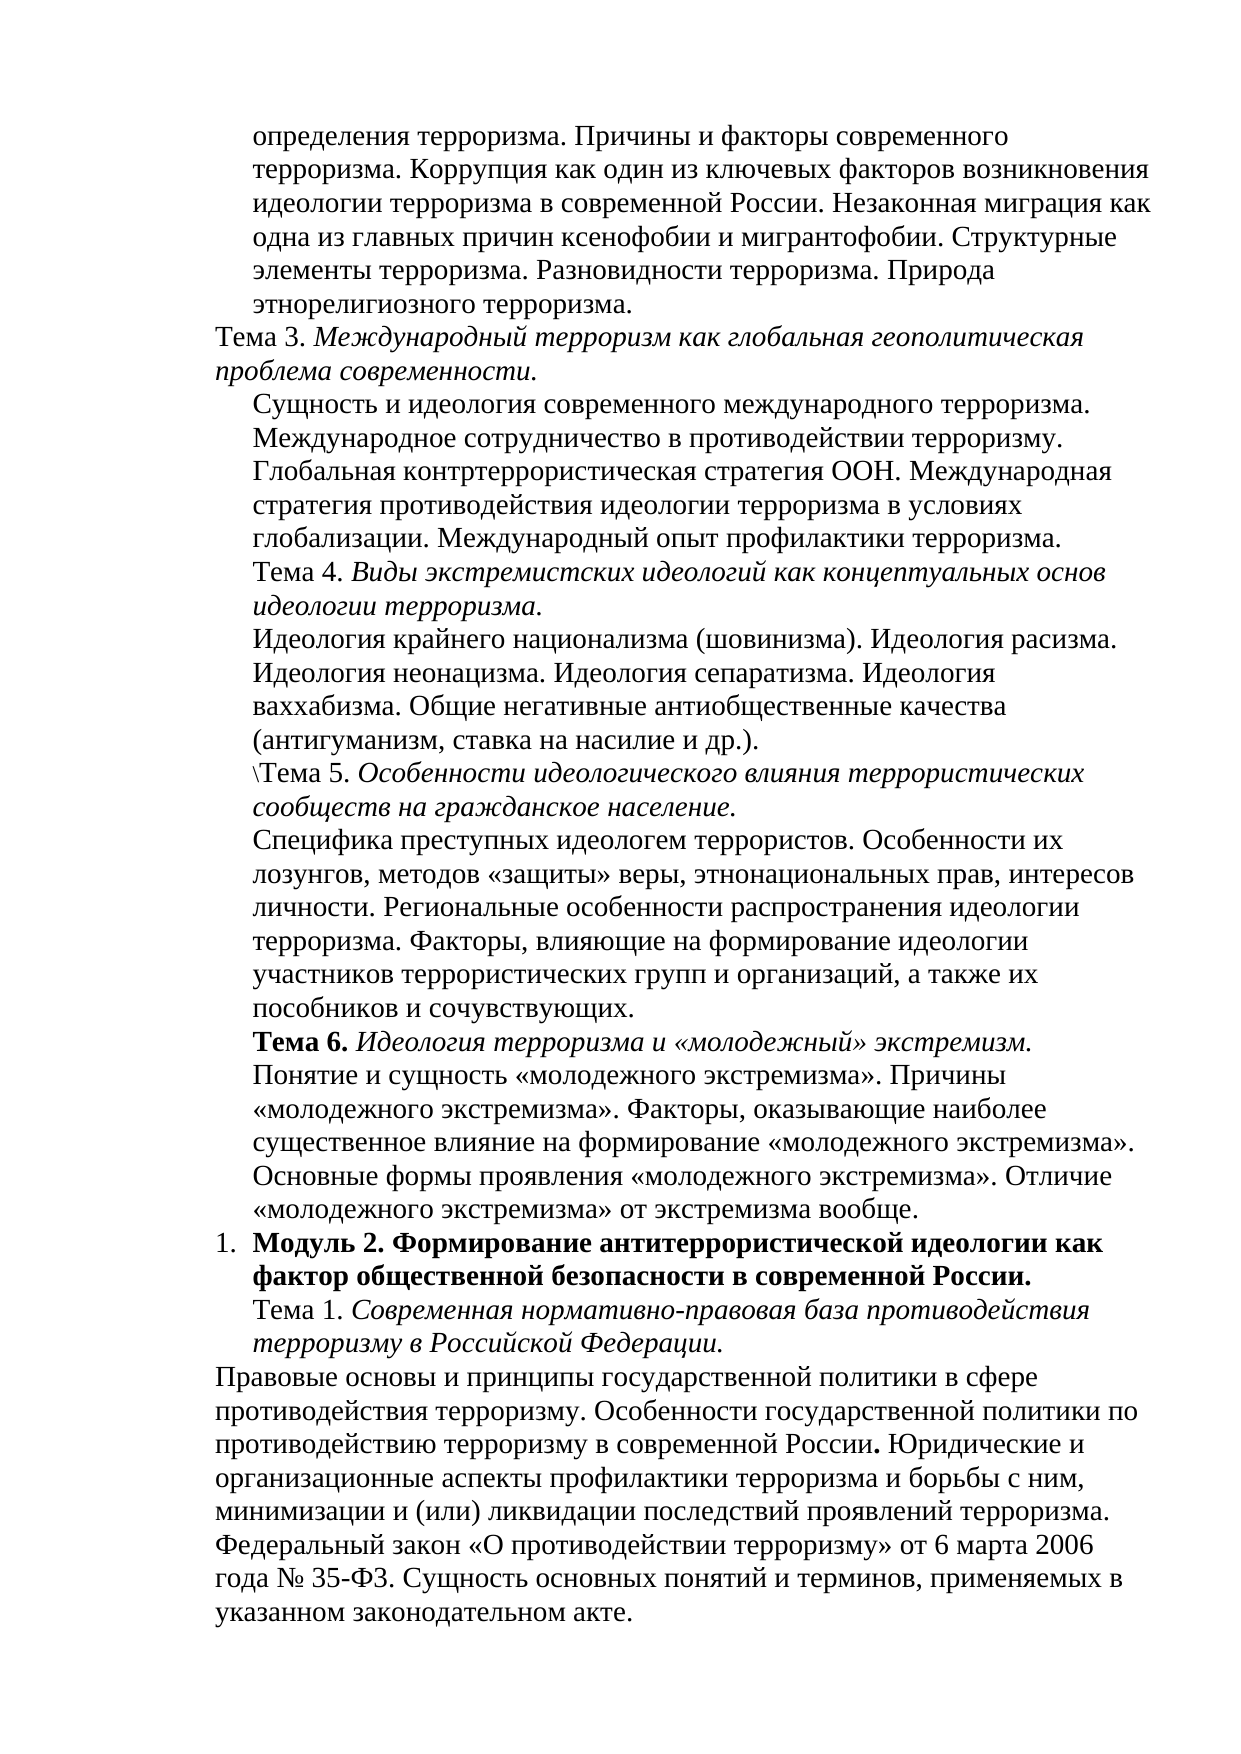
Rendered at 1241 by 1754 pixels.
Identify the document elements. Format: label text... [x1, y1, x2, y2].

text \Тема 5. Особенности идеологического влияния террористических сообществ на гражданское население. [252, 755, 1152, 822]
text Идеология крайнего национализма (шовинизма). Идеология расизма. Идеология неонацизма. Идеология сепаратизма. Идеология ваххабизма. Общие негативные антиобщественные качества (антигуманизм, ставка на насилие и др.). [252, 621, 1152, 755]
text Тема 3. Международный терроризм как глобальная геополитическая проблема современности. [215, 319, 1152, 386]
text Тема 4. Виды экстремистских идеологий как концептуальных основ идеологии терроризма. [252, 554, 1152, 621]
text Сущность и идеология современного международного терроризма. Международное сотрудничество в противодействии терроризму. Глобальная контртеррористическая стратегия ООН. Международная стратегия противодействия идеологии терроризма в условиях глобализации. Международный опыт профилактики терроризма. [252, 386, 1152, 554]
text Тема 1. Современная нормативно-правовая база противодействия терроризму в Российской Федерации. [252, 1292, 1152, 1359]
text Тема 6. Идеология терроризма и «молодежный» экстремизм. [252, 1024, 1152, 1057]
text Понятие и сущность «молодежного экстремизма». Причины «молодежного экстремизма». Факторы, оказывающие наиболее существенное влияние на формирование «молодежного экстремизма». Основные формы проявления «молодежного экстремизма». Отличие «молодежного экстремизма» от экстремизма вообще. [252, 1057, 1152, 1225]
text Специфика преступных идеологем террористов. Особенности их лозунгов, методов «защиты» веры, этнонациональных прав, интересов личности. Региональные особенности распространения идеологии терроризма. Факторы, влияющие на формирование идеологии участников террористических групп и организаций, а также их пособников и сочувствующих. [252, 822, 1152, 1024]
list Модуль 2. Формирование антитеррористической идеологии как фактор общественной безопасности в современной России. [215, 1225, 1152, 1292]
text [252, 118, 1152, 319]
text Правовые основы и принципы государственной политики в сфере противодействия терроризму. Особенности государственной политики по противодействию терроризму в современной России. Юридические и организационные аспекты профилактики терроризма и борьбы с ним, минимизации и (или) ликвидации последствий проявлений терроризма. Федеральный закон «О противодействии терроризму» от 6 марта 2006 года № 35-Ф3. Сущность основных понятий и терминов, применяемых в указанном законодательном акте. [215, 1359, 1152, 1627]
